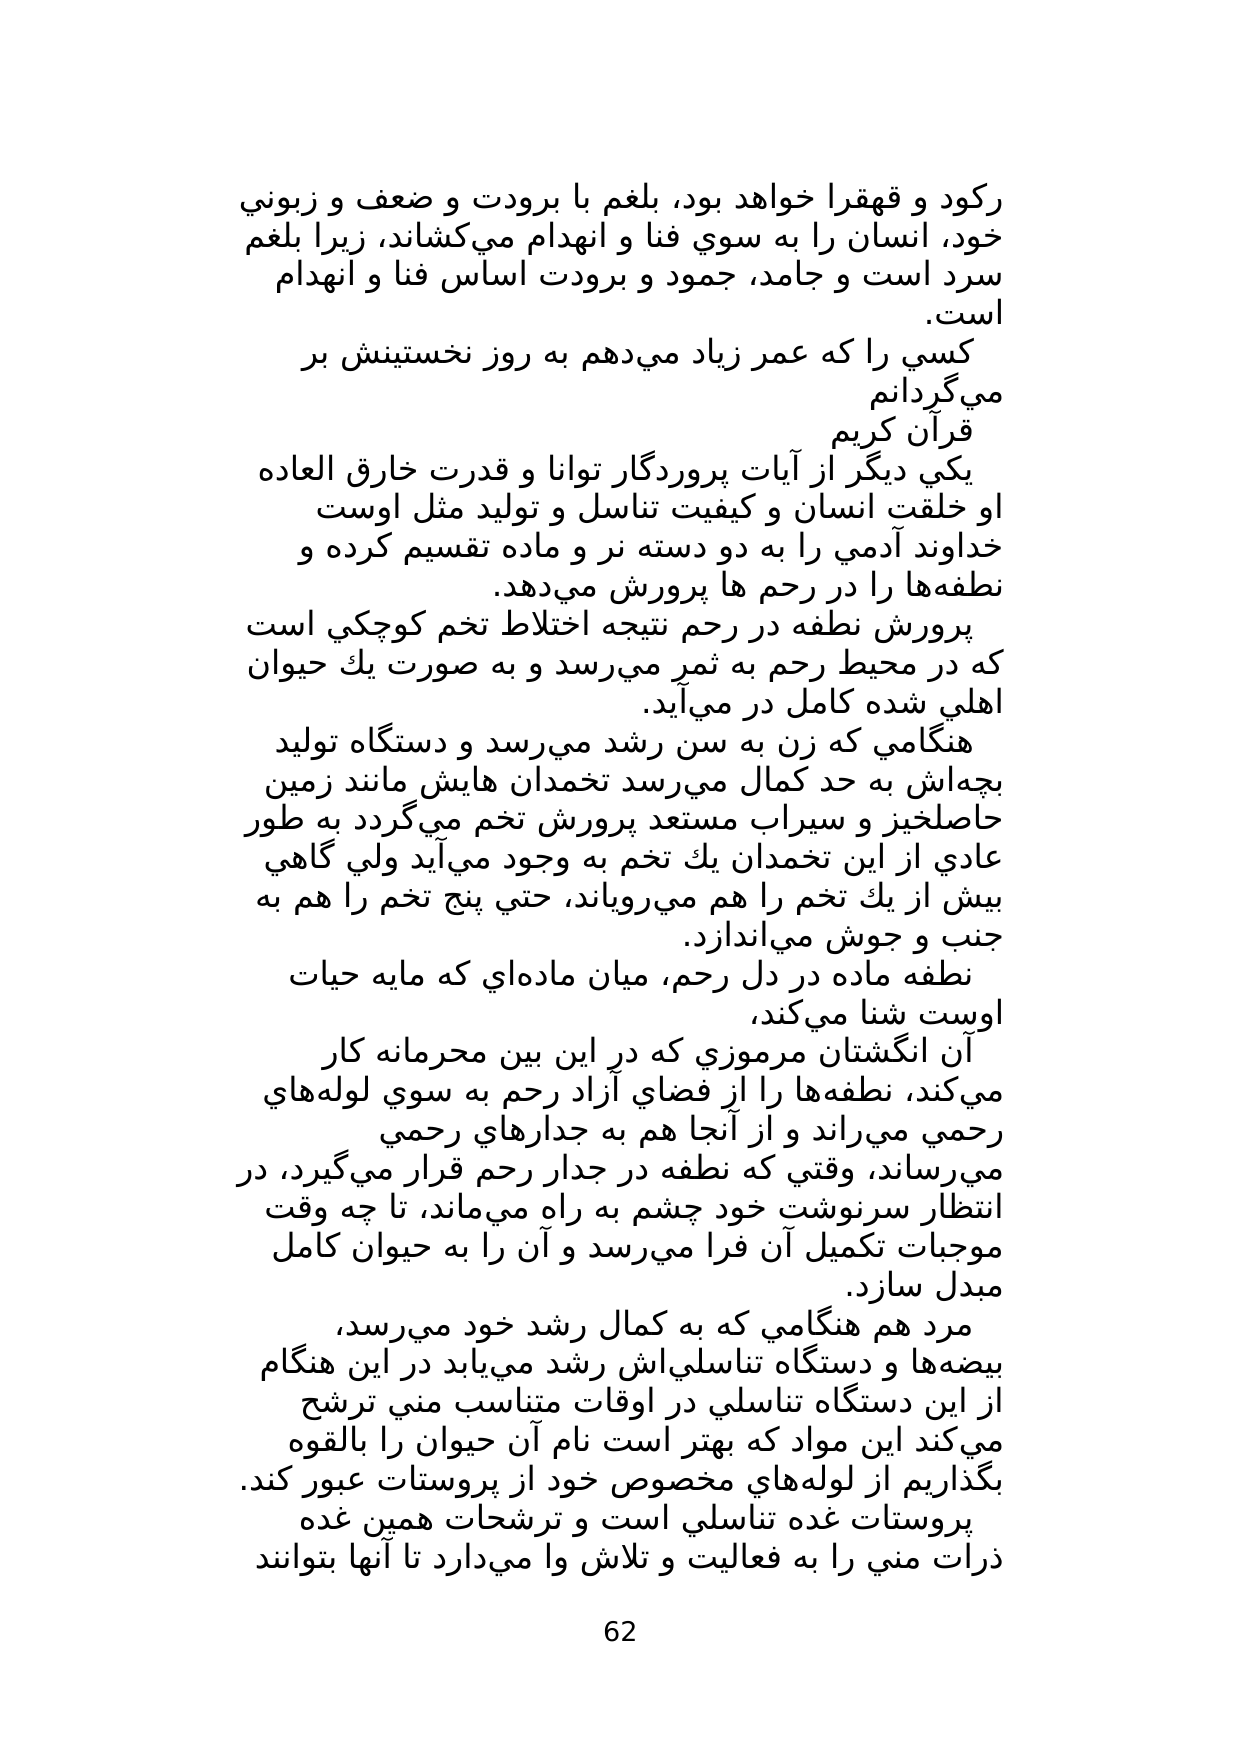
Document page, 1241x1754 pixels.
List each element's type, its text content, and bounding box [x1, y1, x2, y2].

text نطفه ماده در دل رحم، ميان ماده‌اي كه مايه حيات اوست شنا مي‌كند، [236, 954, 1004, 1032]
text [236, 177, 1004, 333]
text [236, 1498, 1004, 1576]
text آن انگشتان مرموزي كه در اين بين محرمانه كار مي‌كند، نطفه‌ها را از فضاي آزاد رحم به سوي لوله‌هاي رحمي مي‌راند و از آنجا هم به جدارهاي رحمي مي‌رساند، وقتي كه نطفه در جدار رحم قرار مي‌گيرد، در انتظار سرنوشت خود چشم به راه مي‌ماند، تا چه وقت موجبات تكميل آن فرا مي‌رسد و آن را به حيوان كامل مبدل سازد. [236, 1032, 1004, 1304]
text مرد هم هنگامي كه به كمال رشد خود مي‌رسد، بيضه‌ها و دستگاه تناسلي‌اش رشد مي‌يابد در اين هنگام از اين دستگاه تناسلي در اوقات متناسب مني ترشح مي‌كند اين مواد كه بهتر است نام آن حيوان را بالقوه بگذاريم از لوله‌هاي مخصوص خود از پروستات عبور كند. [236, 1304, 1004, 1498]
text كسي را كه عمر زياد مي‌دهم به روز نخستينش بر مي‌گردانم [236, 333, 1004, 410]
text قرآن كريم [236, 410, 1004, 449]
text هنگامي كه زن به سن رشد مي‌رسد و دستگاه توليد بچه‌اش به حد كمال مي‌رسد تخمدان هايش مانند زمين حاصلخيز و سيراب مستعد پرورش تخم مي‌گردد به طور عادي از اين تخمدان يك تخم به وجود مي‌آيد ولي گاهي بيش از يك تخم را هم مي‌روياند، حتي پنج تخم را هم به جنب و جوش مي‌اندازد. [236, 721, 1004, 954]
text يكي ديگر از آيات پروردگار توانا و قدرت خارق العاده او خلقت انسان و كيفيت تناسل و توليد مثل اوست خداوند آدمي را به دو دسته نر و ماده تقسيم كرده و نطفه‌ها را در رحم ها پرورش مي‌دهد. [236, 449, 1004, 604]
text پرورش نطفه در رحم نتيجه اختلاط تخم كوچكي است كه در محيط رحم به ثمر مي‌رسد و به صورت يك حيوان اهلي شده كامل در مي‌آيد. [236, 604, 1004, 721]
